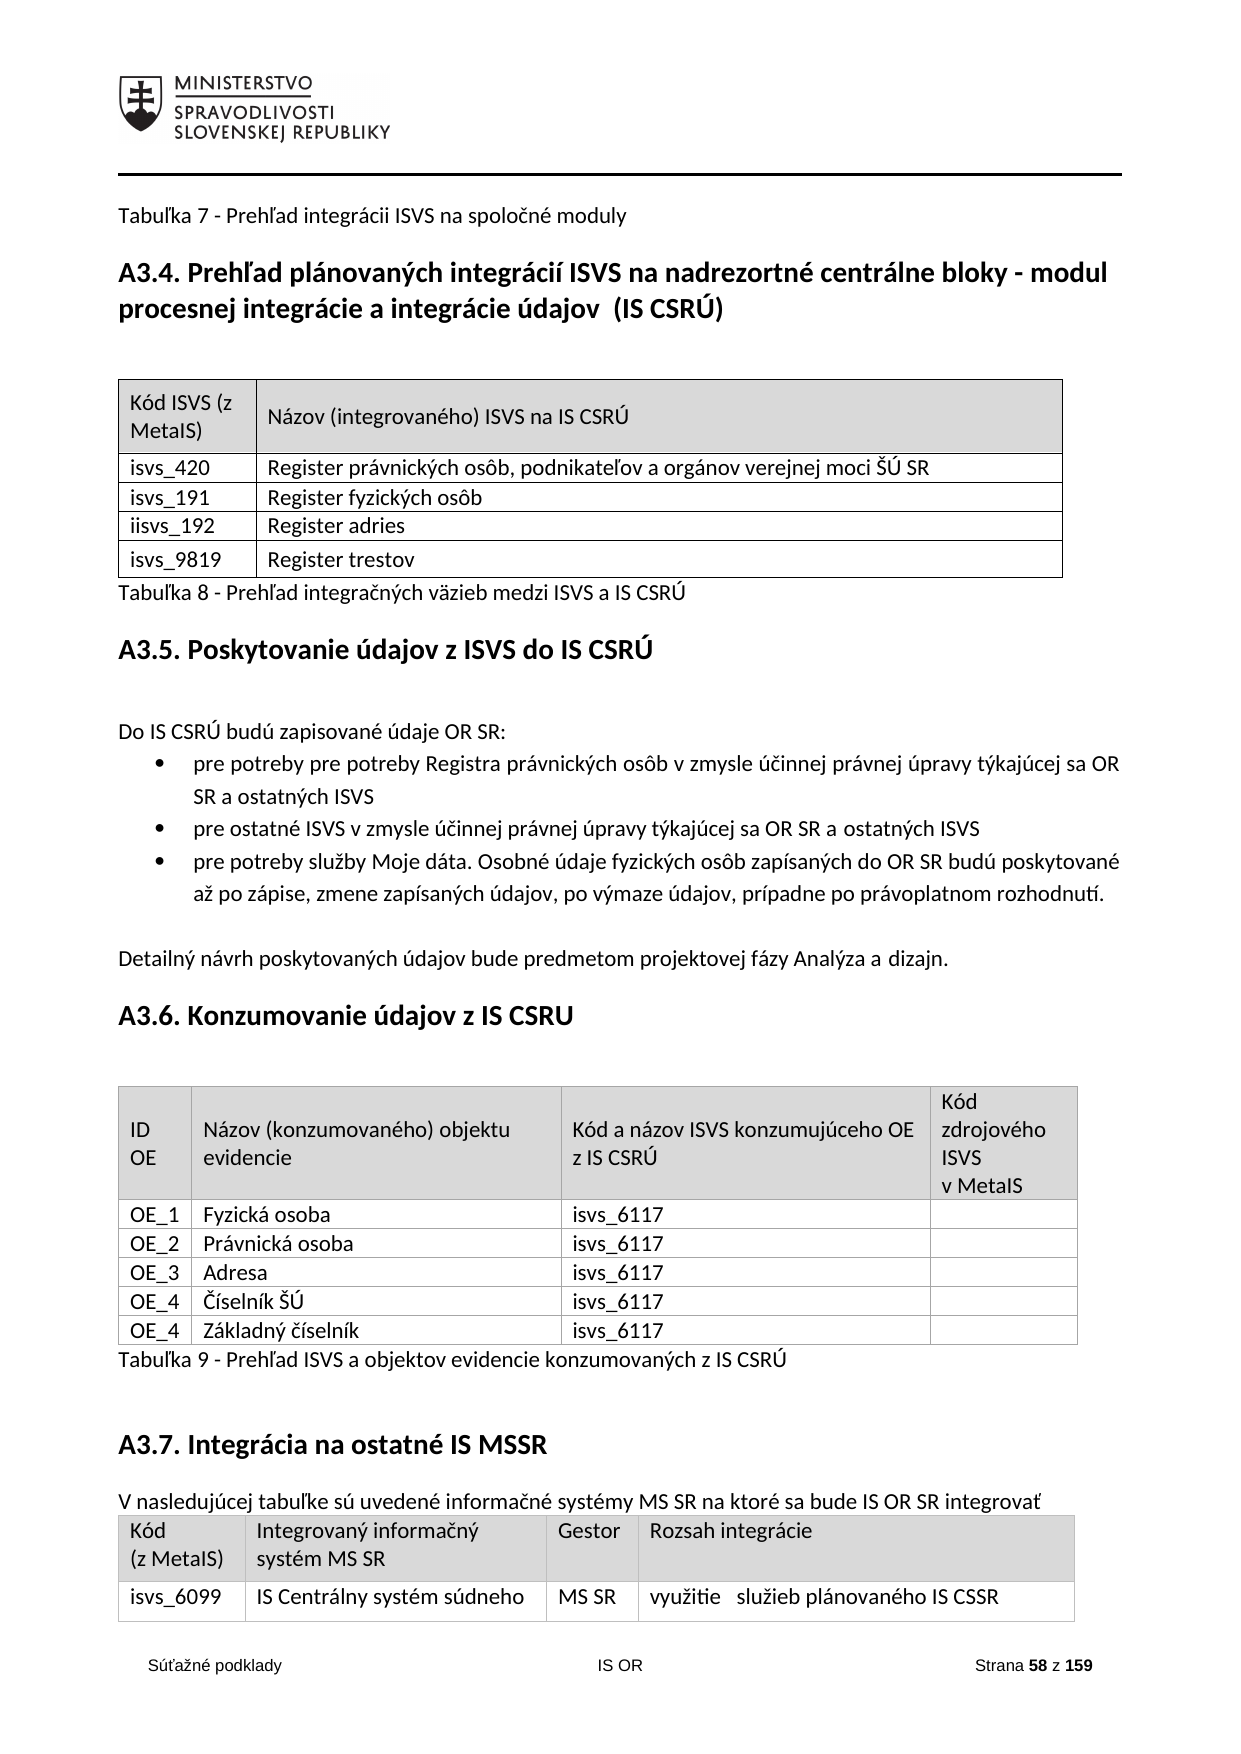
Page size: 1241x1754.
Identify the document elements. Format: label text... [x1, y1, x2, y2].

table_cell MS SR [547, 1582, 638, 1621]
table_header Kód ISVS (z MetaIS) [119, 380, 256, 452]
table_cell IS Centrálny systém súdneho riadenia [246, 1582, 546, 1621]
subtitle A3.6. Konzumovanie údajov z IS CSRU [118, 997, 1122, 1033]
table_cell OE_1 [119, 1200, 191, 1228]
table_cell [931, 1287, 1077, 1315]
subtitle A3.5. Poskytovanie údajov z ISVS do IS CSRÚ [118, 631, 1122, 667]
list pre potreby pre potreby Registra právnických osôb v zmysle účinnej právnej úpravy týkajúcej sa OR SR a ostatných ISVS [156, 749, 1122, 810]
table_cell Adresa [192, 1258, 561, 1286]
table_header ID OE [119, 1087, 191, 1199]
table_cell Právnická osoba [192, 1229, 561, 1257]
table_cell Číselník ŠÚ [192, 1287, 561, 1315]
text Tabuľka - Prehľad integrácii ISVS na spoločné moduly [118, 201, 1122, 229]
text Do IS CSRÚ budú zapisované údaje OR SR: [118, 717, 1122, 745]
table_cell [931, 1200, 1077, 1228]
table_cell isvs_6099 [119, 1582, 245, 1621]
table_cell Fyzická osoba [192, 1200, 561, 1228]
table_header Kód (z MetaIS) [119, 1516, 245, 1581]
table_cell isvs_6117 [562, 1200, 930, 1228]
table_cell OE_3 [119, 1258, 191, 1286]
table_header Kód a názov ISVS konzumujúceho OE z IS CSRÚ [562, 1087, 930, 1199]
table_cell Register právnických osôb, podnikateľov a orgánov verejnej moci ŠÚ SR [257, 454, 1062, 482]
list pre potreby služby Moje dáta. Osobné údaje fyzických osôb zapísaných do OR SR budú poskytované až po zápise, zmene zapísaných údajov, po výmaze údajov, prípadne po právoplatnom rozhodnutí. [156, 847, 1122, 907]
table_cell isvs_6117 [562, 1316, 930, 1344]
table_cell Základný číselník [192, 1316, 561, 1344]
table_cell OE_2 [119, 1229, 191, 1257]
table_cell Register fyzických osôb [257, 483, 1062, 511]
table_cell isvs_6117 [562, 1229, 930, 1257]
table_header Kód zdrojového ISVS v MetaIS [931, 1087, 1077, 1199]
text V nasledujúcej tabuľke sú uvedené informačné systémy MS SR na ktoré sa bude IS OR SR integrovať [118, 1487, 1122, 1515]
table_header Integrovaný informačný systém MS SR [246, 1516, 546, 1581]
table_header Názov (konzumovaného) objektu evidencie [192, 1087, 561, 1199]
table_header Rozsah integrácie [639, 1516, 1074, 1581]
text Tabuľka - Prehľad ISVS a objektov evidencie konzumovaných z IS CSRÚ [118, 1345, 1122, 1373]
picture [118, 73, 390, 144]
table_header Názov (integrovaného) ISVS na IS CSRÚ [257, 380, 1062, 452]
table_cell isvs_9819 [119, 541, 256, 577]
table_cell využitie služieb plánovaného IS CSSR v rámci činnosti registrových súdov, príjem podania, generovanie spisovej značky, vytvorenie spisu [639, 1582, 1074, 1621]
table_cell OE_4 [119, 1316, 191, 1344]
table_cell [931, 1229, 1077, 1257]
text Detailný návrh poskytovaných údajov bude predmetom projektovej fázy Analýza a dizajn. [118, 944, 1122, 972]
table_header Gestor [547, 1516, 638, 1581]
table_cell [931, 1258, 1077, 1286]
subtitle A3.4. Prehľad plánovaných integrácií ISVS na nadrezortné centrálne bloky - modul procesnej integrácie a integrácie údajov (IS CSRÚ) [118, 254, 1122, 326]
table_cell Register trestov [257, 541, 1062, 577]
table_cell isvs_6117 [562, 1287, 930, 1315]
text Tabuľka - Prehľad integračných väzieb medzi ISVS a IS CSRÚ [118, 578, 1122, 606]
table_cell Register adries [257, 512, 1062, 540]
table_cell [931, 1316, 1077, 1344]
table_cell OE_4 [119, 1287, 191, 1315]
table_cell iisvs_192 [119, 512, 256, 540]
table_cell isvs_420 [119, 454, 256, 482]
table_cell isvs_191 [119, 483, 256, 511]
list pre ostatné ISVS v zmysle účinnej právnej úpravy týkajúcej sa OR SR a ostatných ISVS [156, 814, 1122, 842]
subtitle A3.7. Integrácia na ostatné IS MSSR [118, 1426, 1122, 1462]
table_cell isvs_6117 [562, 1258, 930, 1286]
